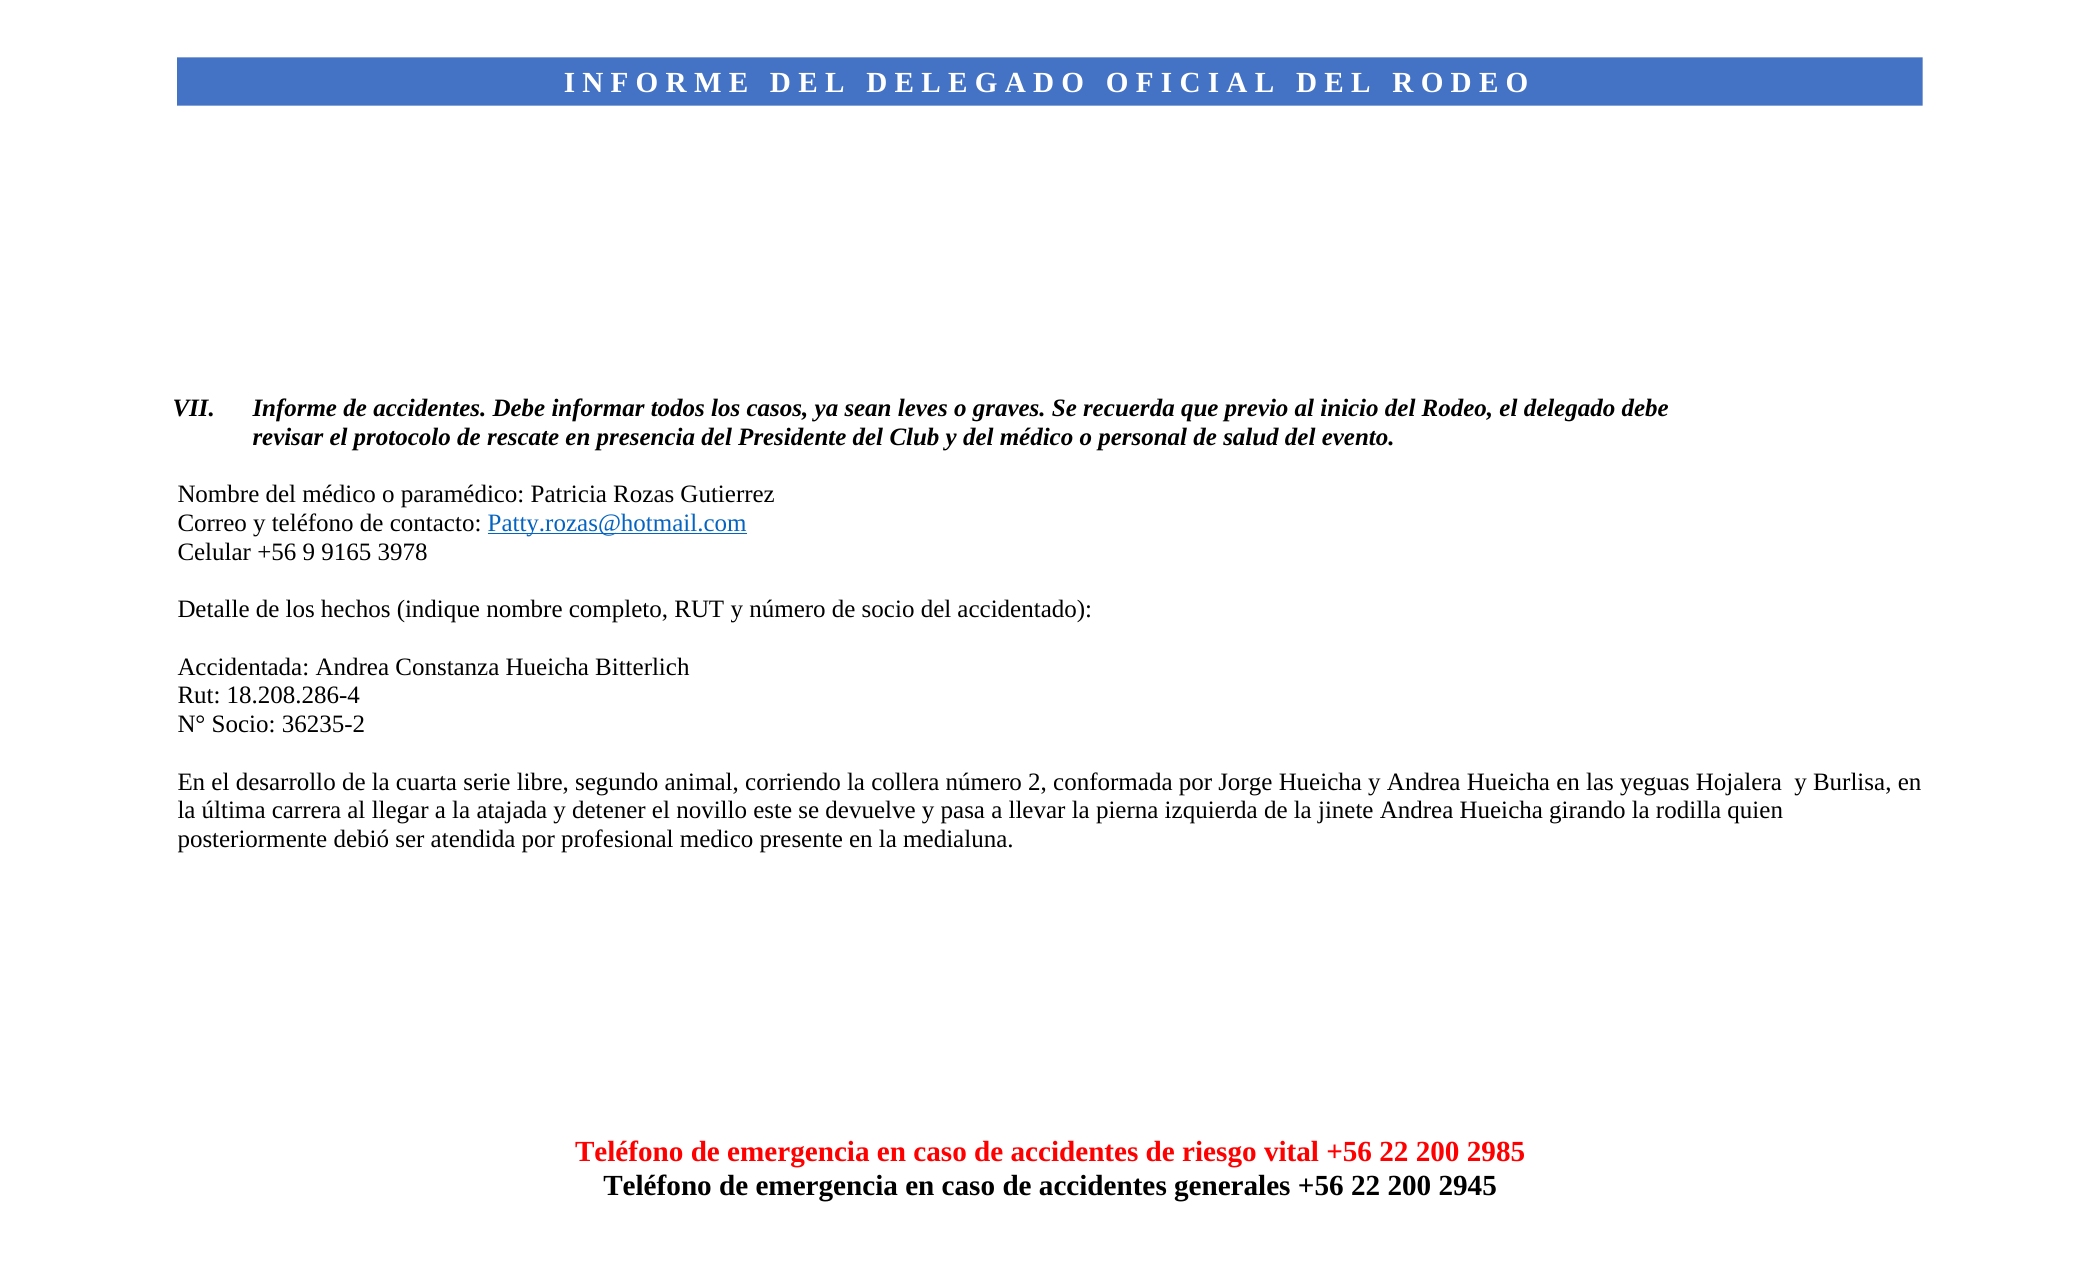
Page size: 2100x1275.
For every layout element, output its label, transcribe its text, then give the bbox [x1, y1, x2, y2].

text Nombre del médico o paramédico: Patricia Rozas Gutierrez [177, 479, 1923, 508]
text Detalle de los hechos (indique nombre completo, RUT y número de socio del accidentado): [177, 594, 1923, 623]
text N° Socio: 36235-2 [177, 709, 1923, 738]
text Correo y teléfono de contacto: Patty.rozas@hotmail.com [177, 508, 1923, 537]
text Celular +56 9 9165 3978 [177, 537, 1923, 565]
list Informe de accidentes. Debe informar todos los casos, ya sean leves o graves. Se recuerda que previo al inicio del Rodeo, el delegado debe revisar el protocolo de rescate en presencia del Presidente del Club y del médico o personal de salud del evento. [215, 393, 1716, 450]
text Accidentada: Andrea Constanza Hueicha Bitterlich [177, 652, 1923, 680]
text Rut: 18.208.286-4 [177, 680, 1923, 709]
text En el desarrollo de la cuarta serie libre, segundo animal, corriendo la collera número 2, conformada por Jorge Hueicha y Andrea Hueicha en las yeguas Hojalera y Burlisa, en la última carrera al llegar a la atajada y detener el novillo este se devuelve y pasa a llevar la pierna izquierda de la jinete Andrea Hueicha girando la rodilla quien posteriormente debió ser atendida por profesional medico presente en la medialuna. [177, 767, 1923, 853]
